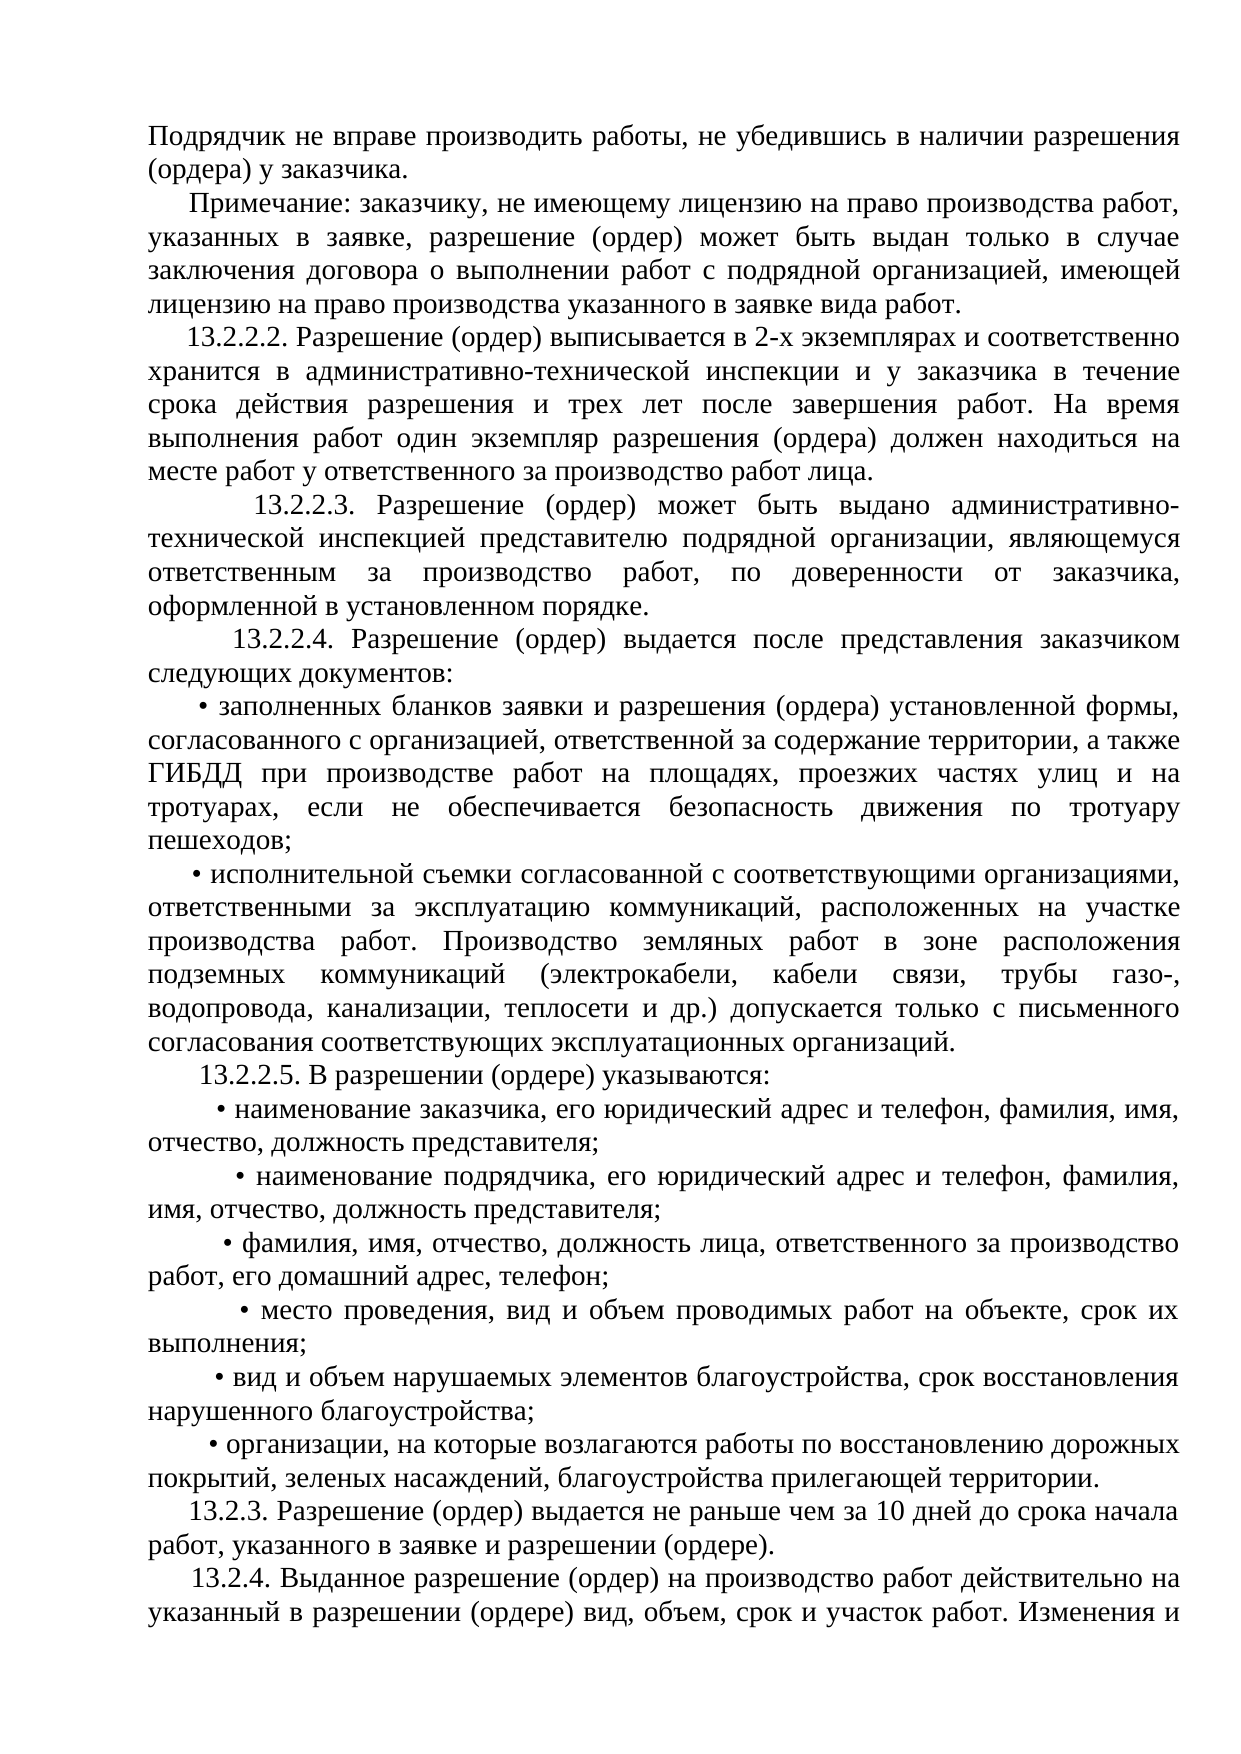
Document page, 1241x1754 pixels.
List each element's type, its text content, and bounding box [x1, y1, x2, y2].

text • наименование подрядчика, его юридический адрес и телефон, фамилия, имя, отчество, должность представителя; [148, 1158, 1181, 1225]
text 13.2.2.2. Разрешение (ордер) выписывается в 2-х экземплярах и соответственно хранится в административно-технической инспекции и у заказчика в течение срока действия разрешения и трех лет после завершения работ. На время выполнения работ один экземпляр разрешения (ордера) должен находиться на месте работ у ответственного за производство работ лица. [148, 319, 1181, 487]
text 13.2.2.3. Разрешение (ордер) может быть выдано административно-технической инспекцией представителю подрядной организации, являющемуся ответственным за производство работ, по доверенности от заказчика, оформленной в установленном порядке. [148, 487, 1181, 621]
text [148, 118, 1181, 185]
text Примечание: заказчику, не имеющему лицензию на право производства работ, указанных в заявке, разрешение (ордер) может быть выдан только в случае заключения договора о выполнении работ с подрядной организацией, имеющей лицензию на право производства указанного в заявке вида работ. [148, 185, 1181, 319]
text • место проведения, вид и объем проводимых работ на объекте, срок их выполнения; [148, 1292, 1181, 1359]
text 13.2.2.5. В разрешении (ордере) указываются: [148, 1057, 1181, 1091]
text 13.2.3. Разрешение (ордер) выдается не раньше чем за 10 дней до срока начала работ, указанного в заявке и разрешении (ордере). [148, 1493, 1181, 1560]
text • вид и объем нарушаемых элементов благоустройства, срок восстановления нарушенного благоустройства; [148, 1359, 1181, 1426]
text • наименование заказчика, его юридический адрес и телефон, фамилия, имя, отчество, должность представителя; [148, 1091, 1181, 1158]
text • организации, на которые возлагаются работы по восстановлению дорожных покрытий, зеленых насаждений, благоустройства прилегающей территории. [148, 1426, 1181, 1493]
text • фамилия, имя, отчество, должность лица, ответственного за производство работ, его домашний адрес, телефон; [148, 1225, 1181, 1292]
text 13.2.2.4. Разрешение (ордер) выдается после представления заказчиком следующих документов: [148, 621, 1181, 688]
text • заполненных бланков заявки и разрешения (ордера) установленной формы, согласованного с организацией, ответственной за содержание территории, а также ГИБДД при производстве работ на площадях, проезжих частях улиц и на тротуарах, если не обеспечивается безопасность движения по тротуару пешеходов; [148, 688, 1181, 856]
text • исполнительной съемки согласованной с соответствующими организациями, ответственными за эксплуатацию коммуникаций, расположенных на участке производства работ. Производство земляных работ в зоне расположения подземных коммуникаций (электрокабели, кабели связи, трубы газо-, водопровода, канализации, теплосети и др.) допускается только с письменного согласования соответствующих эксплуатационных организаций. [148, 856, 1181, 1057]
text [148, 1560, 1181, 1627]
